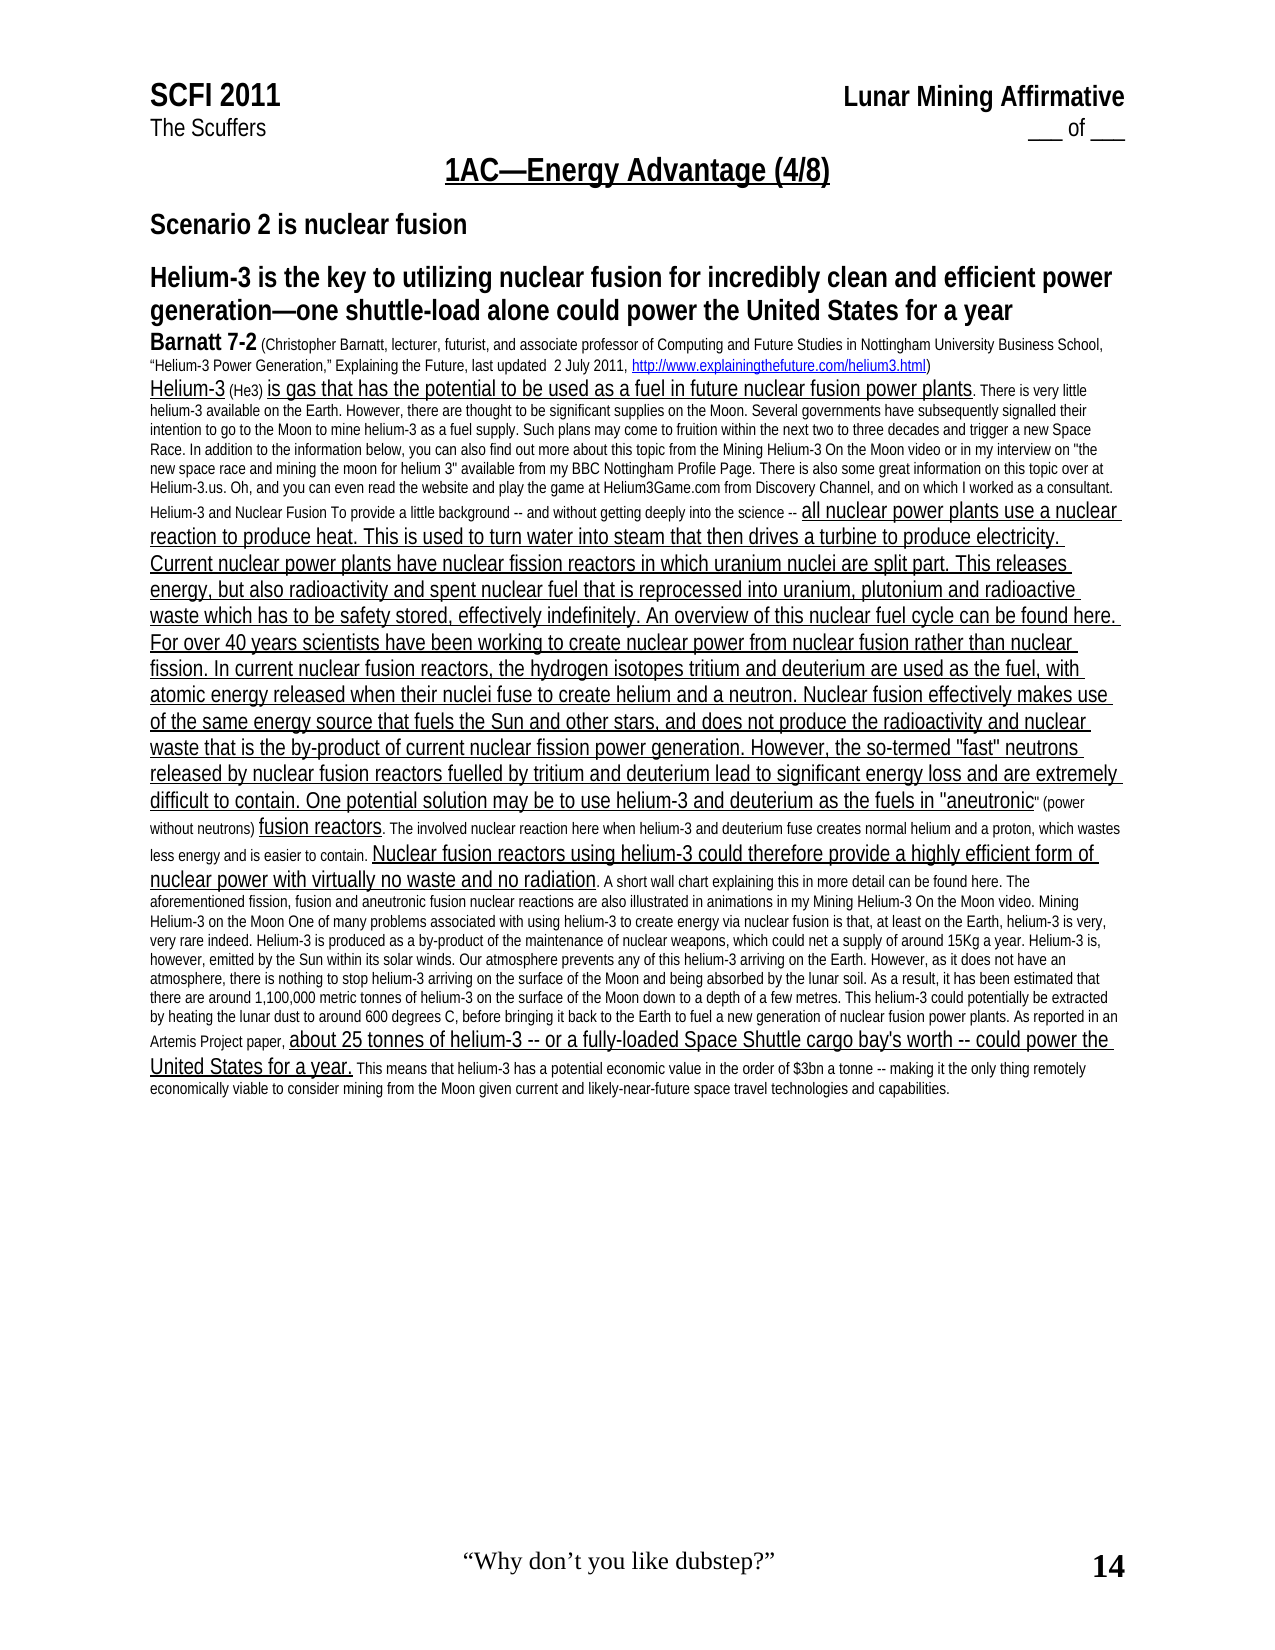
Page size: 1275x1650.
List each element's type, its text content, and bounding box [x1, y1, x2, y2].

text Barnatt 7-2 (Christopher Barnatt, lecturer, futurist, and associate professor of Computing and Future Studies in Nottingham University Business School, “Helium-3 Power Generation,” Explaining the Future, last updated 2 July 2011, http://www.explainingthefuture.com/helium3.html) [150, 327, 1125, 375]
text Helium-3 (He3) is gas that has the potential to be used as a fuel in future nuclear fusion power plants. There is very little helium-3 available on the Earth. However, there are thought to be significant supplies on the Moon. Several governments have subsequently signalled their intention to go to the Moon to mine helium-3 as a fuel supply. Such plans may come to fruition within the next two to three decades and trigger a new Space Race. In addition to the information below, you can also find out more about this topic from the Mining Helium-3 On the Moon video or in my interview on "the new space race and mining the moon for helium 3" available from my BBC Nottingham Profile Page. There is also some great information on this topic over at Helium-3.us. Oh, and you can even read the website and play the game at Helium3Game.com from Discovery Channel, and on which I worked as a consultant. Helium-3 and Nuclear Fusion To provide a little background -- and without getting deeply into the science -- all nuclear power plants use a nuclear reaction to produce heat. This is used to turn water into steam that then drives a turbine to produce electricity. Current nuclear power plants have nuclear fission reactors in which uranium nuclei are split part. This releases energy, but also radioactivity and spent nuclear fuel that is reprocessed into uranium, plutonium and radioactive waste which has to be safety stored, effectively indefinitely. An overview of this nuclear fuel cycle can be found here. For over 40 years scientists have been working to create nuclear power from nuclear fusion rather than nuclear fission. In current nuclear fusion reactors, the hydrogen isotopes tritium and deuterium are used as the fuel, with atomic energy released when their nuclei fuse to create helium and a neutron. Nuclear fusion effectively makes use of the same energy source that fuels the Sun and other stars, and does not produce the radioactivity and nuclear waste that is the by-product of current nuclear fission power generation. However, the so-termed "fast" neutrons released by nuclear fusion reactors fuelled by tritium and deuterium lead to significant energy loss and are extremely difficult to contain. One potential solution may be to use helium-3 and deuterium as the fuels in "aneutronic" (power without neutrons) fusion reactors. The involved nuclear reaction here when helium-3 and deuterium fuse creates normal helium and a proton, which wastes less energy and is easier to contain. Nuclear fusion reactors using helium-3 could therefore provide a highly efficient form of nuclear power with virtually no waste and no radiation. A short wall chart explaining this in more detail can be found here. The aforementioned fission, fusion and aneutronic fusion nuclear reactions are also illustrated in animations in my Mining Helium-3 On the Moon video. Mining Helium-3 on the Moon One of many problems associated with using helium-3 to create energy via nuclear fusion is that, at least on the Earth, helium-3 is very, very rare indeed. Helium-3 is produced as a by-product of the maintenance of nuclear weapons, which could net a supply of around 15Kg a year. Helium-3 is, however, emitted by the Sun within its solar winds. Our atmosphere prevents any of this helium-3 arriving on the Earth. However, as it does not have an atmosphere, there is nothing to stop helium-3 arriving on the surface of the Moon and being absorbed by the lunar soil. As a result, it has been estimated that there are around 1,100,000 metric tonnes of helium-3 on the surface of the Moon down to a depth of a few metres. This helium-3 could potentially be extracted by heating the lunar dust to around 600 degrees C, before bringing it back to the Earth to fuel a new generation of nuclear fusion power plants. As reported in an Artemis Project paper, about 25 tonnes of helium-3 -- or a fully-loaded Space Shuttle cargo bay's worth -- could power the United States for a year. This means that helium-3 has a potential economic value in the order of $3bn a tonne -- making it the only thing remotely economically viable to consider mining from the Moon given current and likely-near-future space travel technologies and capabilities. [150, 375, 1125, 1098]
text 1AC—Energy Advantage (4/8) [150, 150, 1125, 188]
text Helium-3 is the key to utilizing nuclear fusion for incredibly clean and efficient power generation—one shuttle-load alone could power the United States for a year [150, 260, 1125, 327]
text Scenario 2 is nuclear fusion [150, 207, 1125, 241]
